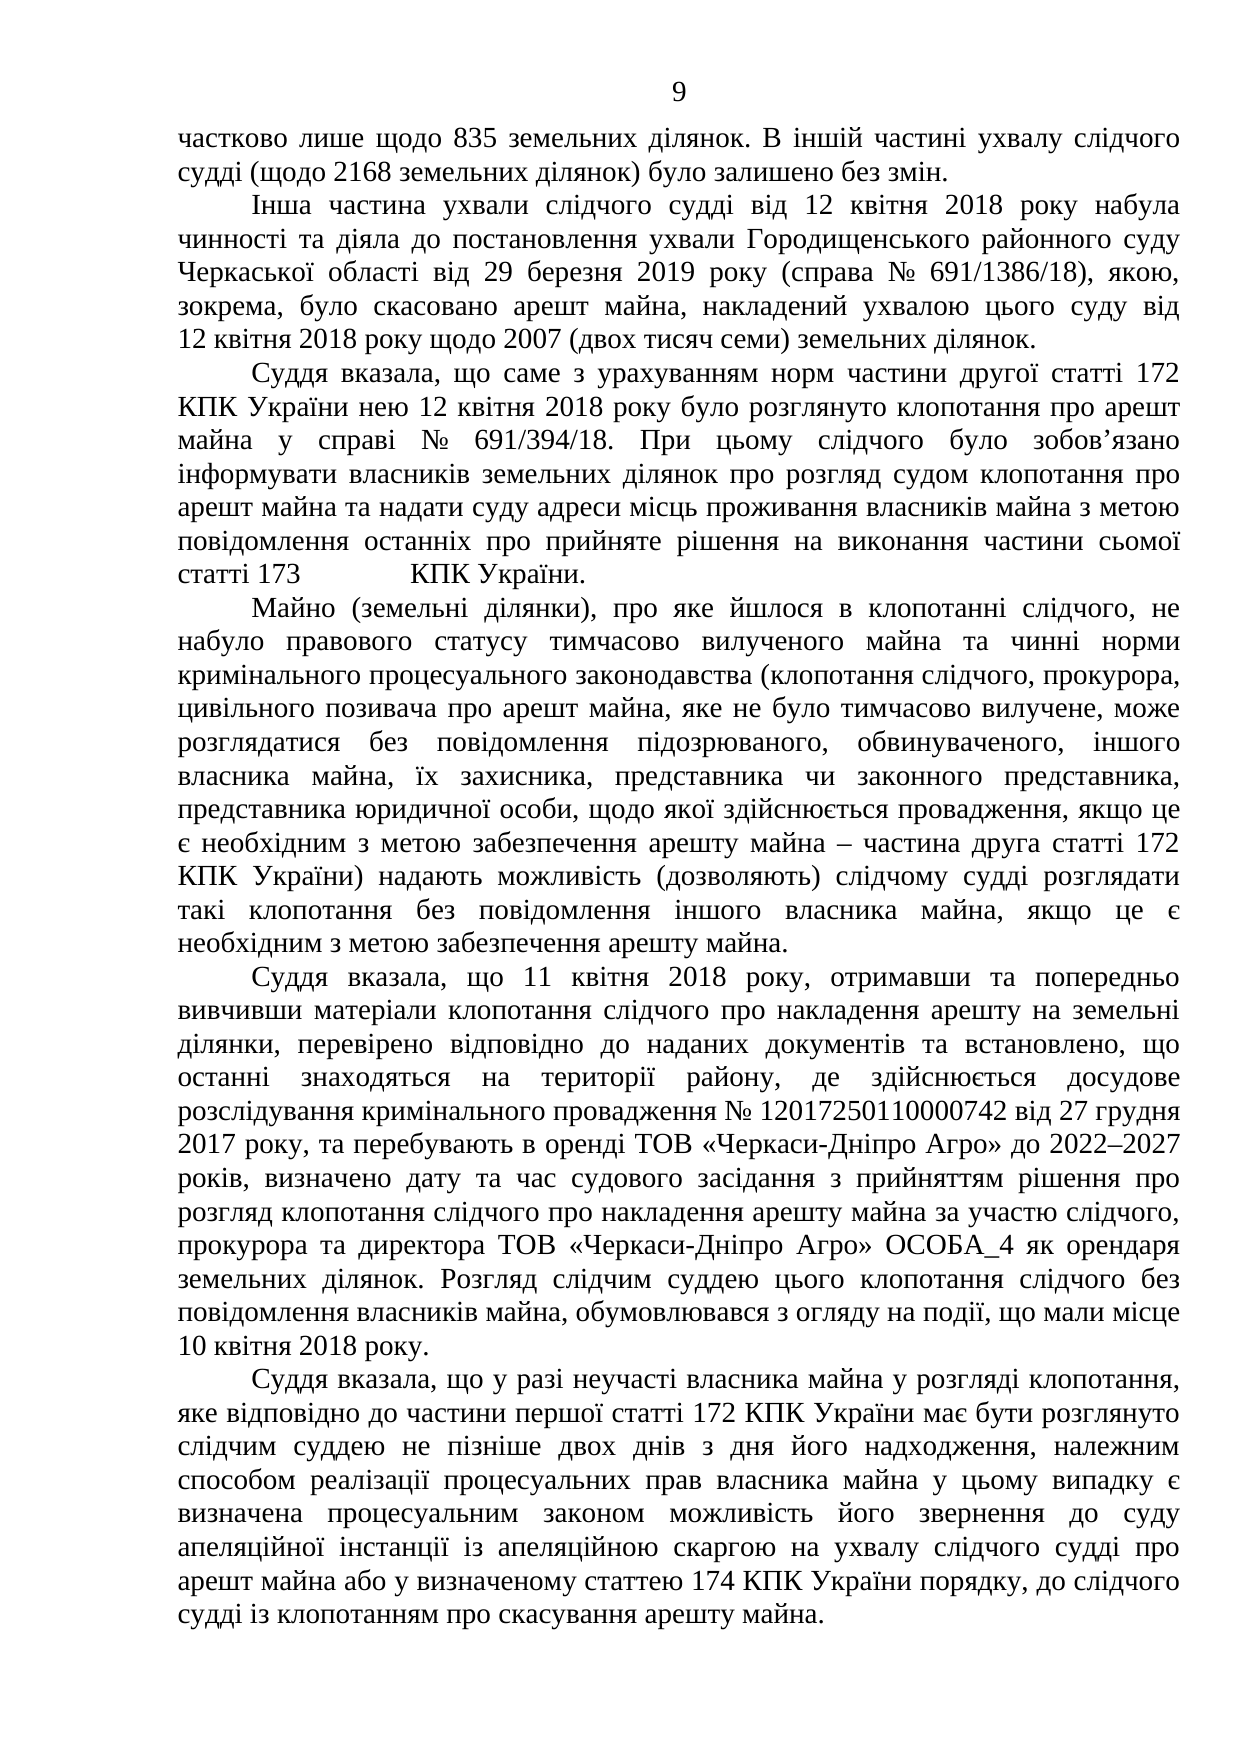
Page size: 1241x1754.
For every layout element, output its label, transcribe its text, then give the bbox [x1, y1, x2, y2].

text Майно (земельні ділянки), про яке йшлося в клопотанні слідчого, не набуло правового статусу тимчасово вилученого майна та чинні норми кримінального процесуального законодавства (клопотання слідчого, прокурора, цивільного позивача про арешт майна, яке не було тимчасово вилучене, може розглядатися без повідомлення підозрюваного, обвинуваченого, іншого власника майна, їх захисника, представника чи законного представника, представника юридичної особи, щодо якої здійснюється провадження, якщо це є необхідним з метою забезпечення арешту майна – частина друга статті 172 КПК України) надають можливість (дозволяють) слідчому судді розглядати такі клопотання без повідомлення іншого власника майна, якщо це є необхідним з метою забезпечення арешту майна. [177, 590, 1181, 959]
text Інша частина ухвали слідчого судді від 12 квітня 2018 року набула чинності та діяла до постановлення ухвали Городищенського районного суду Черкаської області від 29 березня 2019 року (справа № 691/1386/18), якою, зокрема, було скасовано арешт майна, накладений ухвалою цього суду від 12 квітня 2018 року щодо 2007 (двох тисяч семи) земельних ділянок. [177, 187, 1181, 355]
text Суддя вказала, що 11 квітня 2018 року, отримавши та попередньо вивчивши матеріали клопотання слідчого про накладення арешту на земельні ділянки, перевірено відповідно до наданих документів та встановлено, що останні знаходяться на території району, де здійснюється досудове розслідування кримінального провадження № 12017250110000742 від 27 грудня 2017 року, та перебувають в оренді ТОВ «Черкаси-Дніпро Агро» до 2022–2027 pоків, визначено дату та час судового засідання з прийняттям рішення про розгляд клопотання слідчого про накладення арешту майна за участю слідчого, прокурора та директора ТОВ «Черкаси-Дніпро Агро» ОСОБА_4 як орендаря земельних ділянок. Розгляд слідчим суддею цього клопотання слідчого без повідомлення власників майна, обумовлювався з огляду на події, що мали місце 10 квітня 2018 року. [177, 959, 1181, 1361]
text Суддя вказала, що у разі неучасті власника майна у розгляді клопотання, яке відповідно до частини першої статті 172 КПК України має бути розглянуто слідчим суддею не пізніше двох днів з дня його надходження, належним способом реалізації процесуальних прав власника майна у цьому випадку є визначена процесуальним законом можливість його звернення до суду апеляційної інстанції із апеляційною скаргою на ухвалу слідчого судді про арешт майна або у визначеному статтею 174 КПК України порядку, до слідчого судді із клопотанням про скасування арешту майна. [177, 1361, 1181, 1630]
text Суддя вказала, що саме з урахуванням норм частини другої статті 172 КПК України нею 12 квітня 2018 року було розглянуто клопотання про арешт майна у справі № 691/394/18. При цьому слідчого було зобов’язано інформувати власників земельних ділянок про розгляд судом клопотання про арешт майна та надати суду адреси місць проживання власників майна з метою повідомлення останніх про прийняте рішення на виконання частини сьомої статті 173 КПК України. [177, 355, 1181, 590]
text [177, 120, 1181, 187]
